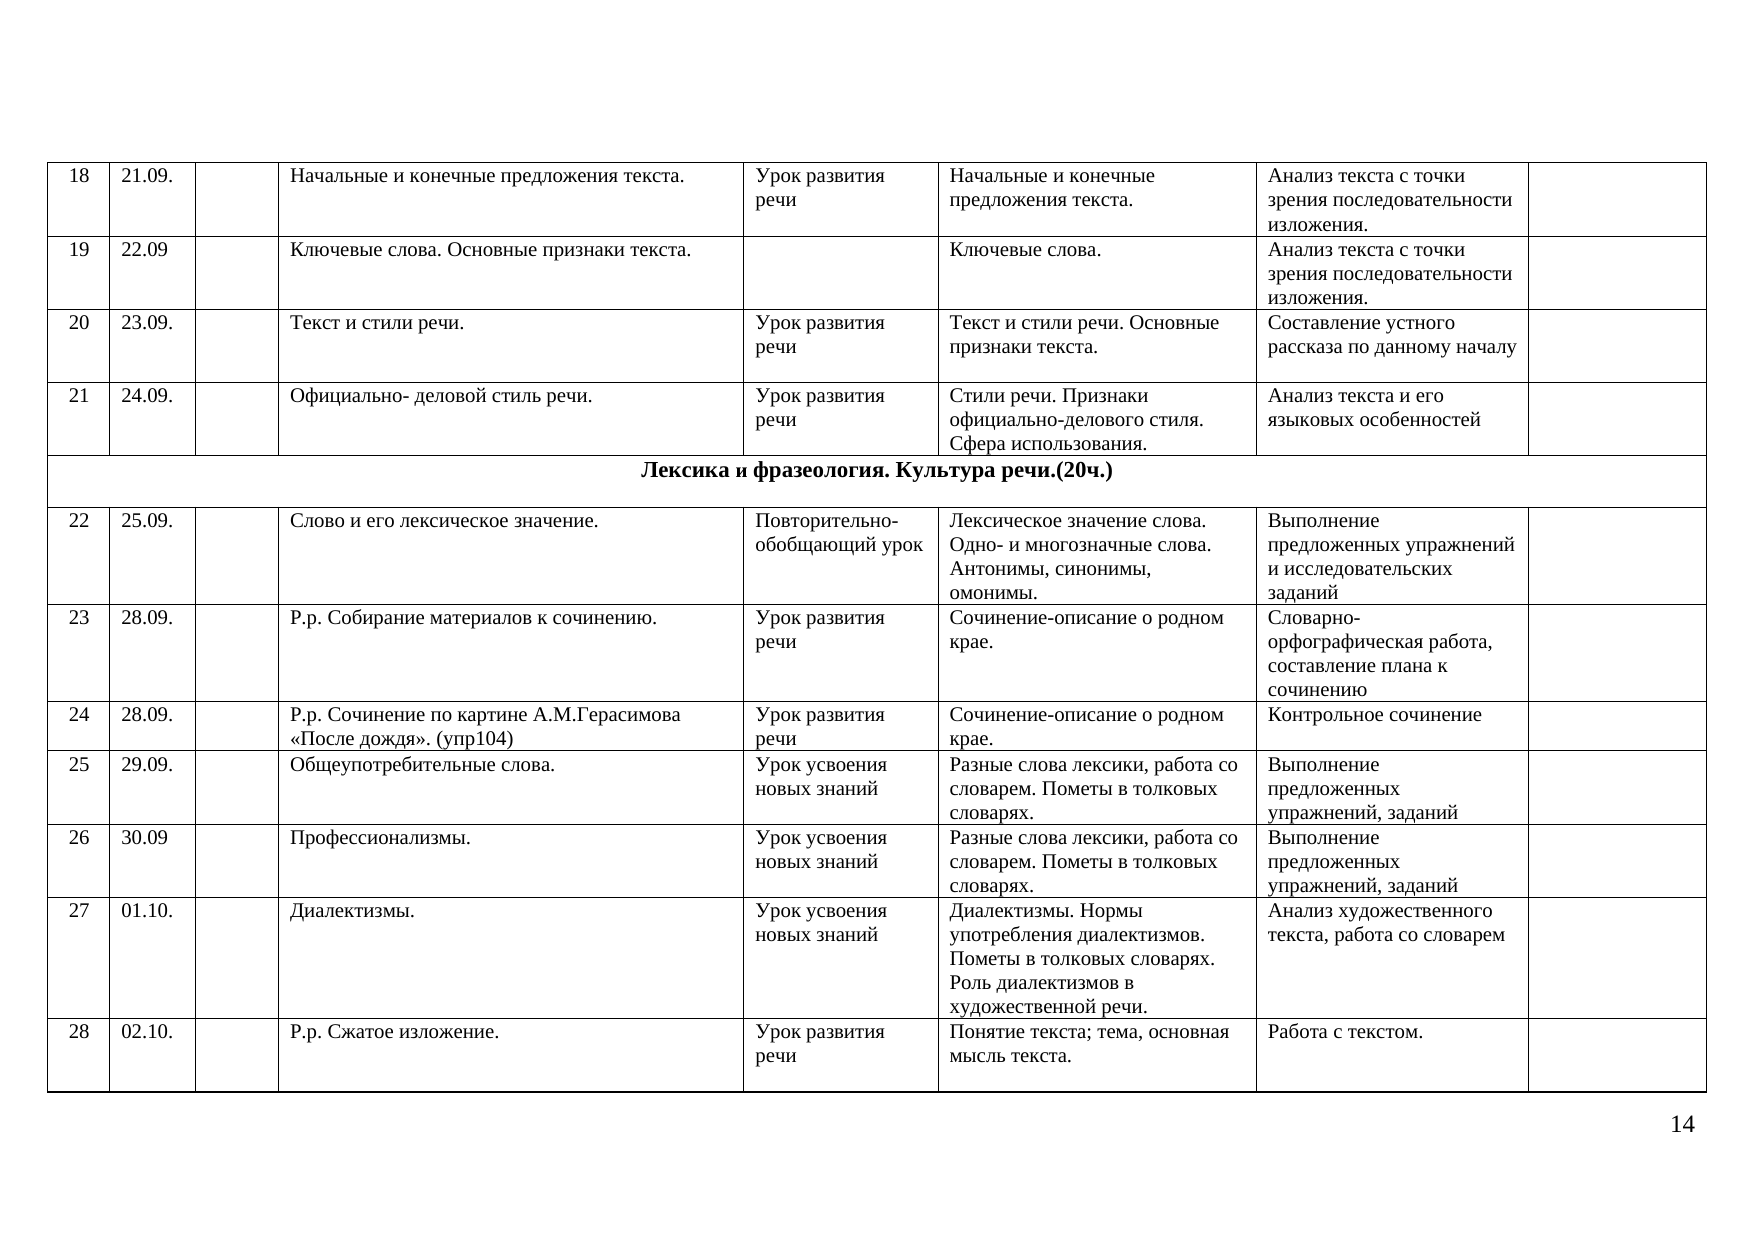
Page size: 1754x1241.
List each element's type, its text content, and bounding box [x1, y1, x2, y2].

table_cell Составление устного рассказа по данному началу [1257, 310, 1528, 382]
table_cell [196, 898, 278, 1018]
table_cell Профессионализмы. [279, 825, 743, 897]
table_cell 02.10. [110, 1019, 195, 1091]
table_cell 24.09. [110, 383, 195, 455]
table_cell Ключевые слова. Основные признаки текста. [279, 237, 743, 309]
table_cell Анализ текста с точки зрения последовательности изложения. [1257, 163, 1528, 236]
table_cell [196, 237, 278, 309]
table_cell Урок развития речи [744, 702, 938, 750]
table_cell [279, 1019, 743, 1091]
table_cell Лексика и фразеология. Культура речи.(20ч.) [48, 456, 1706, 507]
table_cell 01.10. [110, 898, 195, 1018]
table_cell 30.09 [110, 825, 195, 897]
table_cell [196, 163, 278, 236]
table_cell 21 [48, 383, 109, 455]
table_cell Работа с текстом. [1257, 1019, 1528, 1091]
table_cell [196, 310, 278, 382]
table_cell Лексическое значение слова. Одно- и многозначные слова. Антонимы, синонимы, омонимы. [939, 508, 1256, 604]
table_cell 25 [48, 751, 109, 824]
table_cell Разные слова лексики, работа со словарем. Пометы в толковых словарях. [939, 825, 1256, 897]
table_cell [1529, 163, 1706, 236]
table_cell Словарно- орфографическая работа, составление плана к сочинению [1257, 605, 1528, 701]
table_cell Общеупотребительные слова. [279, 751, 743, 824]
table_cell Выполнение предложенных упражнений, заданий [1257, 751, 1528, 824]
table_cell [1529, 508, 1706, 604]
table_cell Р.р. Сочинение по картине А.М.Герасимова «После дождя». (упр104) [279, 702, 743, 750]
table_cell [1529, 898, 1706, 1018]
table_cell 19 [48, 237, 109, 309]
table_cell Анализ текста с точки зрения последовательности изложения. [1257, 237, 1528, 309]
table_cell Начальные и конечные предложения текста. [939, 163, 1256, 236]
table_cell Стили речи. Признаки официально-делового стиля. Сфера использования. [939, 383, 1256, 455]
table_cell 22 [48, 508, 109, 604]
table_cell [1529, 1019, 1706, 1091]
table_cell [1529, 237, 1706, 309]
table_cell Анализ текста и его языковых особенностей [1257, 383, 1528, 455]
table_cell Сочинение-описание о родном крае. [939, 702, 1256, 750]
table_cell [1529, 751, 1706, 824]
table_cell Урок развития речи [744, 383, 938, 455]
table_cell Выполнение предложенных упражнений и исследовательских заданий [1257, 508, 1528, 604]
table_cell Диалектизмы. [279, 898, 743, 1018]
table_cell 28.09. [110, 605, 195, 701]
table_cell 18 [48, 163, 109, 236]
table_cell 27 [48, 898, 109, 1018]
table_cell [744, 237, 938, 309]
table_cell Р.р. Собирание материалов к сочинению. [279, 605, 743, 701]
table_cell 23 [48, 605, 109, 701]
table_cell Выполнение предложенных упражнений, заданий [1257, 825, 1528, 897]
table_cell 26 [48, 825, 109, 897]
table_cell Урок развития речи [744, 605, 938, 701]
table_cell [1529, 605, 1706, 701]
table_cell [1529, 702, 1706, 750]
table_cell Урок развития речи [744, 163, 938, 236]
table_cell [196, 825, 278, 897]
table_cell [196, 383, 278, 455]
table_cell Сочинение-описание о родном крае. [939, 605, 1256, 701]
table_cell Повторительно-обобщающий урок [744, 508, 938, 604]
table_cell Диалектизмы. Нормы употребления диалектизмов. Пометы в толковых словарях. Роль диалектизмов в художественной речи. [939, 898, 1256, 1018]
table_cell Урок развития речи [744, 1019, 938, 1091]
table_cell Урок усвоения новых знаний [744, 751, 938, 824]
table_cell 22.09 [110, 237, 195, 309]
table_cell [196, 702, 278, 750]
table_cell Контрольное сочинение [1257, 702, 1528, 750]
table_cell 24 [48, 702, 109, 750]
table_cell 23.09. [110, 310, 195, 382]
table_cell Урок развития речи [744, 310, 938, 382]
table_cell 28.09. [110, 702, 195, 750]
table_cell Начальные и конечные предложения текста. [279, 163, 743, 236]
table_cell Текст и стили речи. Основные признаки текста. [939, 310, 1256, 382]
table_cell 20 [48, 310, 109, 382]
table_cell 25.09. [110, 508, 195, 604]
table_cell Анализ художественного текста, работа со словарем [1257, 898, 1528, 1018]
table_cell [1529, 825, 1706, 897]
table_cell [196, 751, 278, 824]
table_cell Текст и стили речи. [279, 310, 743, 382]
table_cell Разные слова лексики, работа со словарем. Пометы в толковых словарях. [939, 751, 1256, 824]
table_cell 28 [48, 1019, 109, 1091]
table_cell Урок усвоения новых знаний [744, 825, 938, 897]
table_cell [1529, 310, 1706, 382]
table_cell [939, 1019, 1256, 1091]
table_cell Урок усвоения новых знаний [744, 898, 938, 1018]
table_cell Слово и его лексическое значение. [279, 508, 743, 604]
table_cell [196, 605, 278, 701]
table_cell 29.09. [110, 751, 195, 824]
table_cell [196, 508, 278, 604]
table_cell [196, 1019, 278, 1091]
table_cell Ключевые слова. [939, 237, 1256, 309]
table_cell Официально- деловой стиль речи. [279, 383, 743, 455]
table_cell [1529, 383, 1706, 455]
table_cell 21.09. [110, 163, 195, 236]
